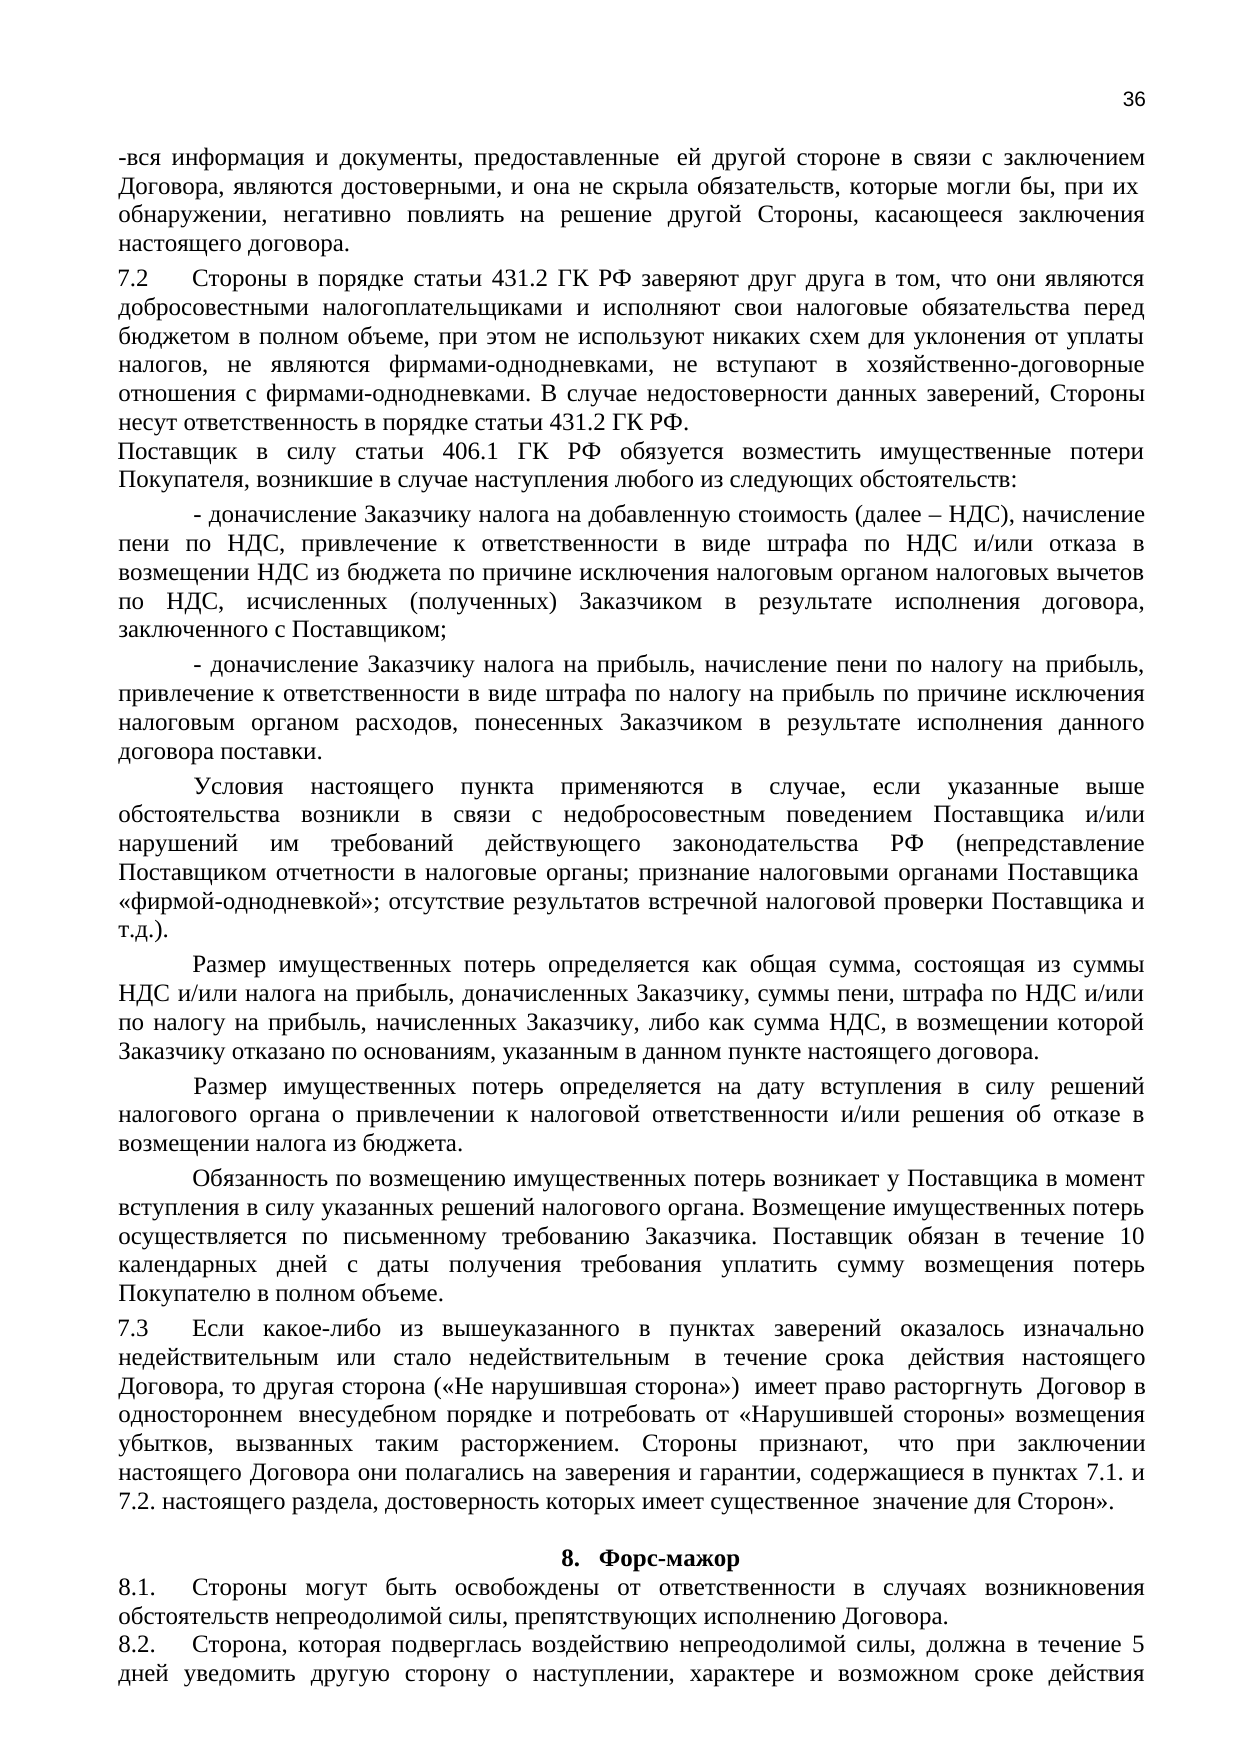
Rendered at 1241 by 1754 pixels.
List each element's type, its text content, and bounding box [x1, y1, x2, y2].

text Поставщик в силу статьи 406.1 ГК РФ обязуется возместить имущественные потери Покупателя, возникшие в случае наступления любого из следующих обстоятельств: [117, 436, 1146, 493]
text - доначисление Заказчику налога на добавленную стоимость (далее – НДС), начисление пени по НДС, привлечение к ответственности в виде штрафа по НДС и/или отказа в возмещении НДС из бюджета по причине исключения налоговым органом налоговых вычетов по НДС, исчисленных (полученных) Заказчиком в результате исполнения договора, заключенного с Поставщиком; [118, 499, 1146, 643]
list Форс-мажор [156, 1543, 1146, 1572]
text - доначисление Заказчику налога на прибыль, начисление пени по налогу на прибыль, привлечение к ответственности в виде штрафа по налогу на прибыль по причине исключения налоговым органом расходов, понесенных Заказчиком в результате исполнения данного договора поставки. [118, 649, 1146, 764]
text Размер имущественных потерь определяется на дату вступления в силу решений налогового органа о привлечении к налоговой ответственности и/или решения об отказе в возмещении налога из бюджета. [118, 1071, 1146, 1157]
text Обязанность по возмещению имущественных потерь возникает у Поставщика в момент вступления в силу указанных решений налогового органа. Возмещение имущественных потерь осуществляется по письменному требованию Заказчика. Поставщик обязан в течение 10 календарных дней с даты получения требования уплатить сумму возмещения потерь Покупателю в полном объеме. [118, 1163, 1146, 1307]
text Размер имущественных потерь определяется как общая сумма, состоящая из суммы НДС и/или налога на прибыль, доначисленных Заказчику, суммы пени, штрафа по НДС и/или по налогу на прибыль, начисленных Заказчику, либо как сумма НДС, в возмещении которой Заказчику отказано по основаниям, указанным в данном пункте настоящего договора. [118, 949, 1146, 1064]
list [118, 1629, 1146, 1687]
text Условия настоящего пункта применяются в случае, если указанные выше обстоятельства возникли в связи с недобросовестным поведением Поставщика и/или нарушений им требований действующего законодательства РФ (непредставление Поставщиком отчетности в налоговые органы; признание налоговыми органами Поставщика «фирмой-однодневкой»; отсутствие результатов встречной налоговой проверки Поставщика и т.д.). [118, 771, 1146, 943]
list Стороны могут быть освобождены от ответственности в случаях возникновения обстоятельств непреодолимой силы, препятствующих исполнению Договора. [118, 1572, 1146, 1629]
list Стороны в порядке статьи 431.2 ГК РФ заверяют друг друга в том, что они являются добросовестными налогоплательщиками и исполняют свои налоговые обязательства перед бюджетом в полном объеме, при этом не используют никаких схем для уклонения от уплаты налогов, не являются фирмами-однодневками, не вступают в хозяйственно-договорные отношения с фирмами-однодневками. В случае недостоверности данных заверений, Стороны несут ответственность в порядке статьи 431.2 ГК РФ. [117, 263, 1146, 436]
text -вся информация и документы, предоставленные ей другой стороне в связи с заключением Договора, являются достоверными, и она не скрыла обязательств, которые могли бы, при их обнаружении, негативно повлиять на решение другой Стороны, касающееся заключения настоящего договора. [118, 142, 1146, 257]
list Если какое-либо из вышеуказанного в пунктах заверений оказалось изначально недействительным или стало недействительным в течение срока действия настоящего Договора, то другая сторона («Не нарушившая сторона») имеет право расторгнуть Договор в одностороннем внесудебном порядке и потребовать от «Нарушившей стороны» возмещения убытков, вызванных таким расторжением. Стороны признают, что при заключении настоящего Договора они полагались на заверения и гарантии, содержащиеся в пунктах 7.1. и 7.2. настоящего раздела, достоверность которых имеет существенное значение для Сторон». [117, 1313, 1146, 1514]
